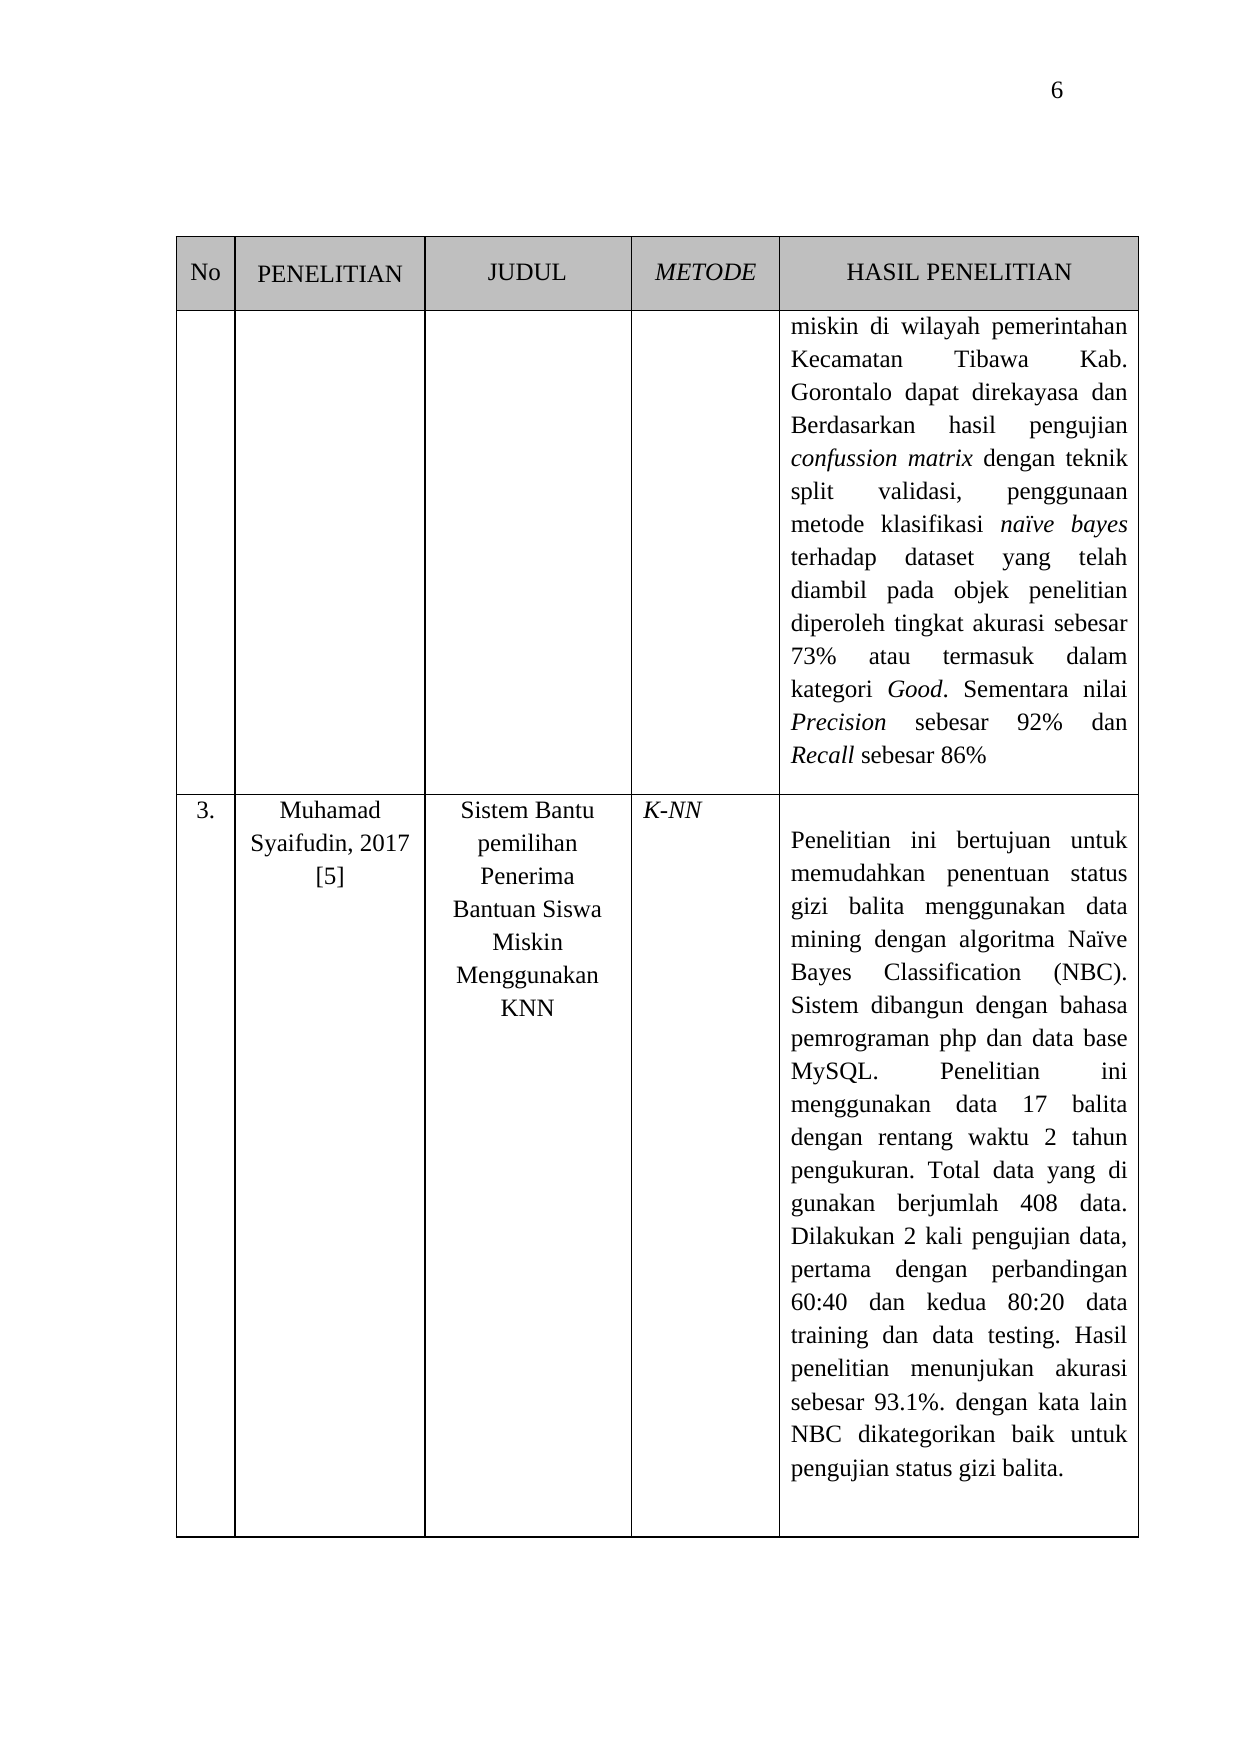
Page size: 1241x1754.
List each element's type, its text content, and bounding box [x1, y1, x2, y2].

table_cell K-NN [632, 795, 779, 1536]
table_cell JUDUL [426, 237, 631, 310]
table_cell Penelitian ini bertujuan untuk memudahkan penentuan status gizi balita menggunakan data mining dengan algoritma Naïve Bayes Classification (NBC). Sistem dibangun dengan bahasa pemrograman php dan data base MySQL. Penelitian ini menggunakan data 17 balita dengan rentang waktu 2 tahun pengukuran. Total data yang di gunakan berjumlah 408 data. Dilakukan 2 kali pengujian data, pertama dengan perbandingan 60:40 dan kedua 80:20 data training dan data testing. Hasil penelitian menunjukan akurasi sebesar 93.1%. dengan kata lain NBC dikategorikan baik untuk pengujian status gizi balita. [780, 795, 1138, 1536]
table_cell PENELITIAN [236, 237, 424, 310]
table_cell [236, 311, 424, 794]
table_cell [632, 311, 779, 794]
table_cell HASIL PENELITIAN [780, 237, 1138, 310]
table_cell No [177, 237, 234, 310]
table_cell METODE [632, 237, 779, 310]
table_cell Muhamad Syaifudin, 2017 [5] [236, 795, 424, 1536]
table_cell 3. [177, 795, 234, 1536]
table_cell miskin di wilayah pemerintahan Kecamatan Tibawa Kab. Gorontalo dapat direkayasa dan Berdasarkan hasil pengujian confussion matrix dengan teknik split validasi, penggunaan metode klasifikasi naïve bayes terhadap dataset yang telah diambil pada objek penelitian diperoleh tingkat akurasi sebesar 73% atau termasuk dalam kategori Good. Sementara nilai Precision sebesar 92% dan Recall sebesar 86% [780, 311, 1138, 794]
table_cell Sistem Bantu pemilihan Penerima Bantuan Siswa Miskin Menggunakan KNN [426, 795, 631, 1536]
table_cell [177, 311, 234, 794]
table_cell [426, 311, 631, 794]
